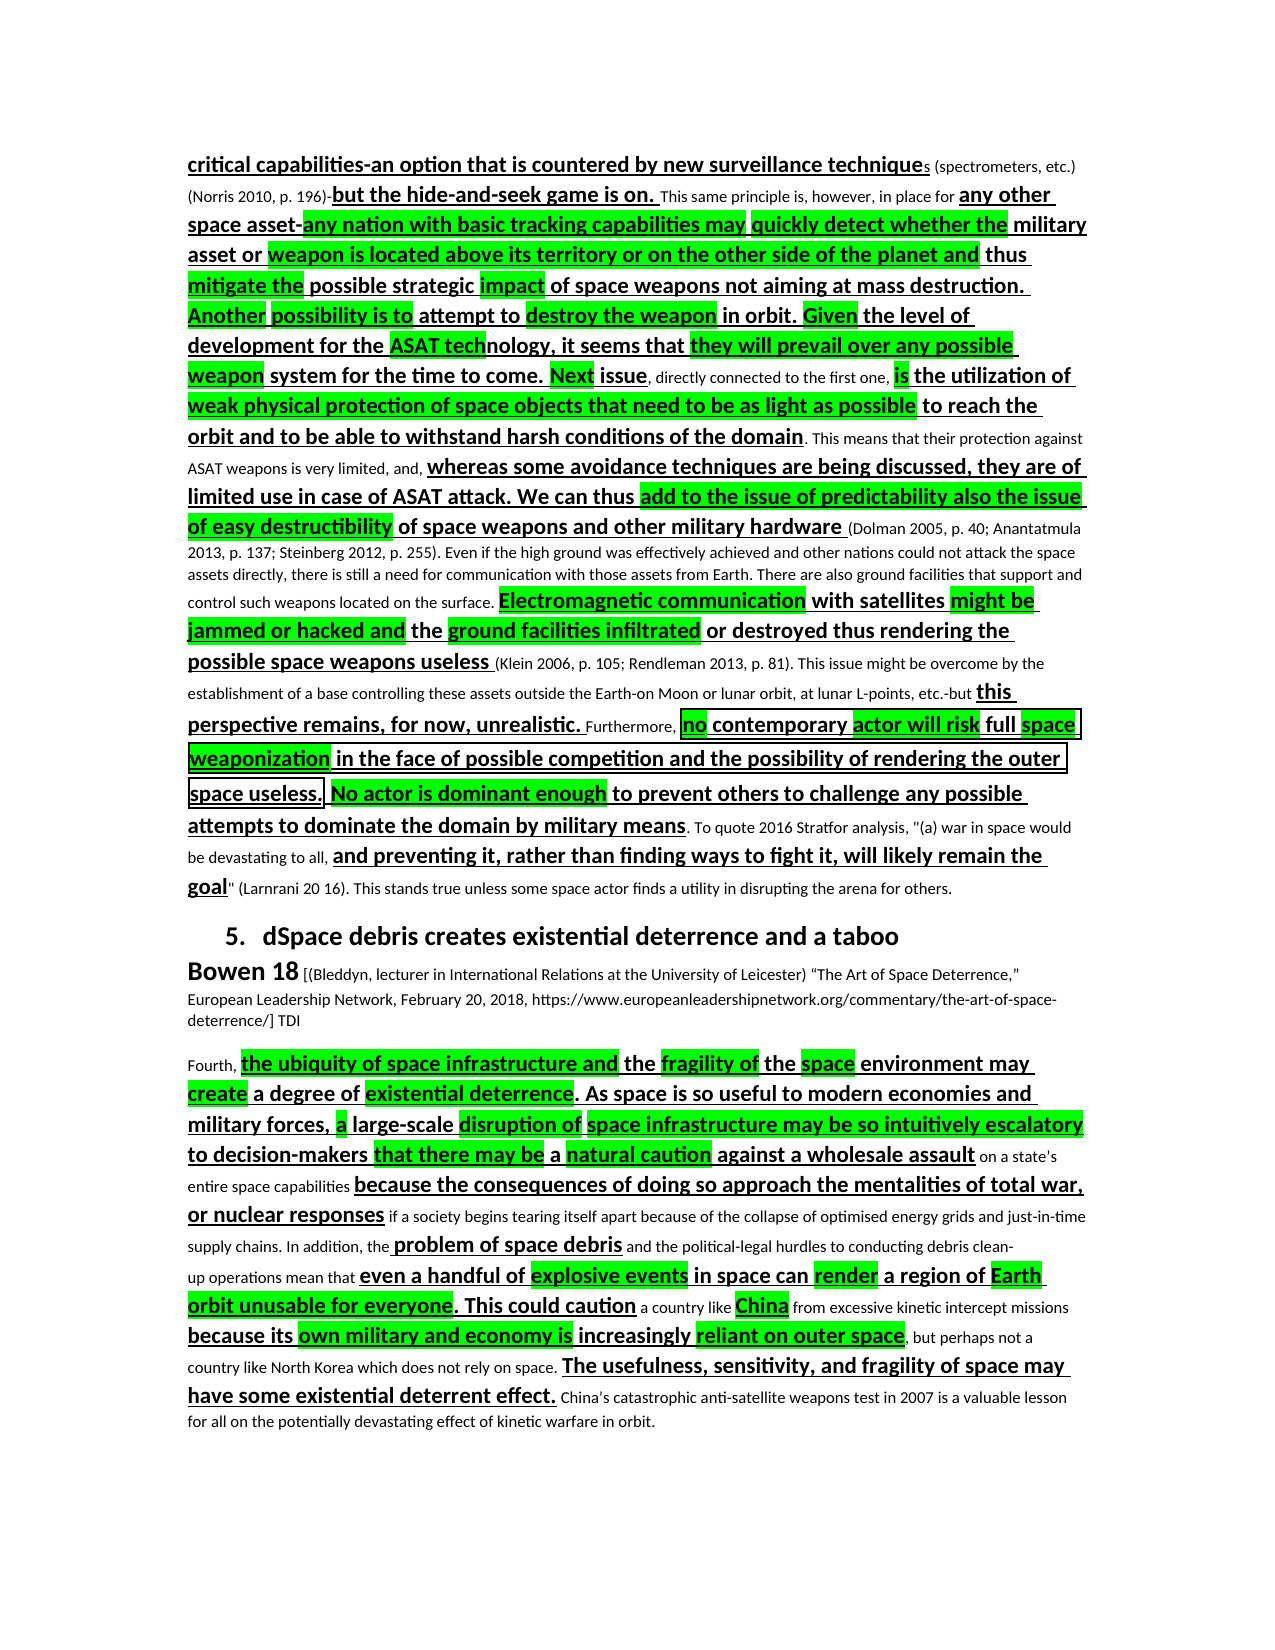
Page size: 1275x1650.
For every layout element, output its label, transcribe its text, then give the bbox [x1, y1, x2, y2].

subtitle dSpace debris creates existential deterrence and a taboo [225, 919, 1087, 952]
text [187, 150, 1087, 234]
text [187, 235, 1087, 506]
text Fourth, the ubiquity of space infrastructure and the fragility of the space environment may create a degree of existential deterrence. As space is so useful to modern economies and military forces, a large-scale disruption of space infrastructure may be so intuitively escalatory to decision-makers that there may be a natural caution against a wholesale assault on a state’s entire space capabilities because the consequences of doing so approach the mentalities of total war, or nuclear responses if a society begins tearing itself apart because of the collapse of optimised energy grids and just-in-time supply chains. In addition, the problem of space debris and the political-legal hurdles to conducting debris clean-up operations mean that even a handful of explosive events in space can render a region of Earth orbit unusable for everyone. This could caution a country like China from excessive kinetic intercept missions because its own military and economy is increasingly reliant on outer space, but perhaps not a country like North Korea which does not rely on space. The usefulness, sensitivity, and fragility of space may have some existential deterrent effect. China’s catastrophic anti-satellite weapons test in 2007 is a valuable lesson for all on the potentially devastating effect of kinetic warfare in orbit. [187, 1049, 1087, 1431]
text Bowen 18 [(Bleddyn, lecturer in International Relations at the University of Leicester) “The Art of Space Deterrence,” European Leadership Network, February 20, 2018, https://www.europeanleadershipnetwork.org/commentary/the-art-of-space-deterrence/] TDI [187, 954, 1087, 1031]
